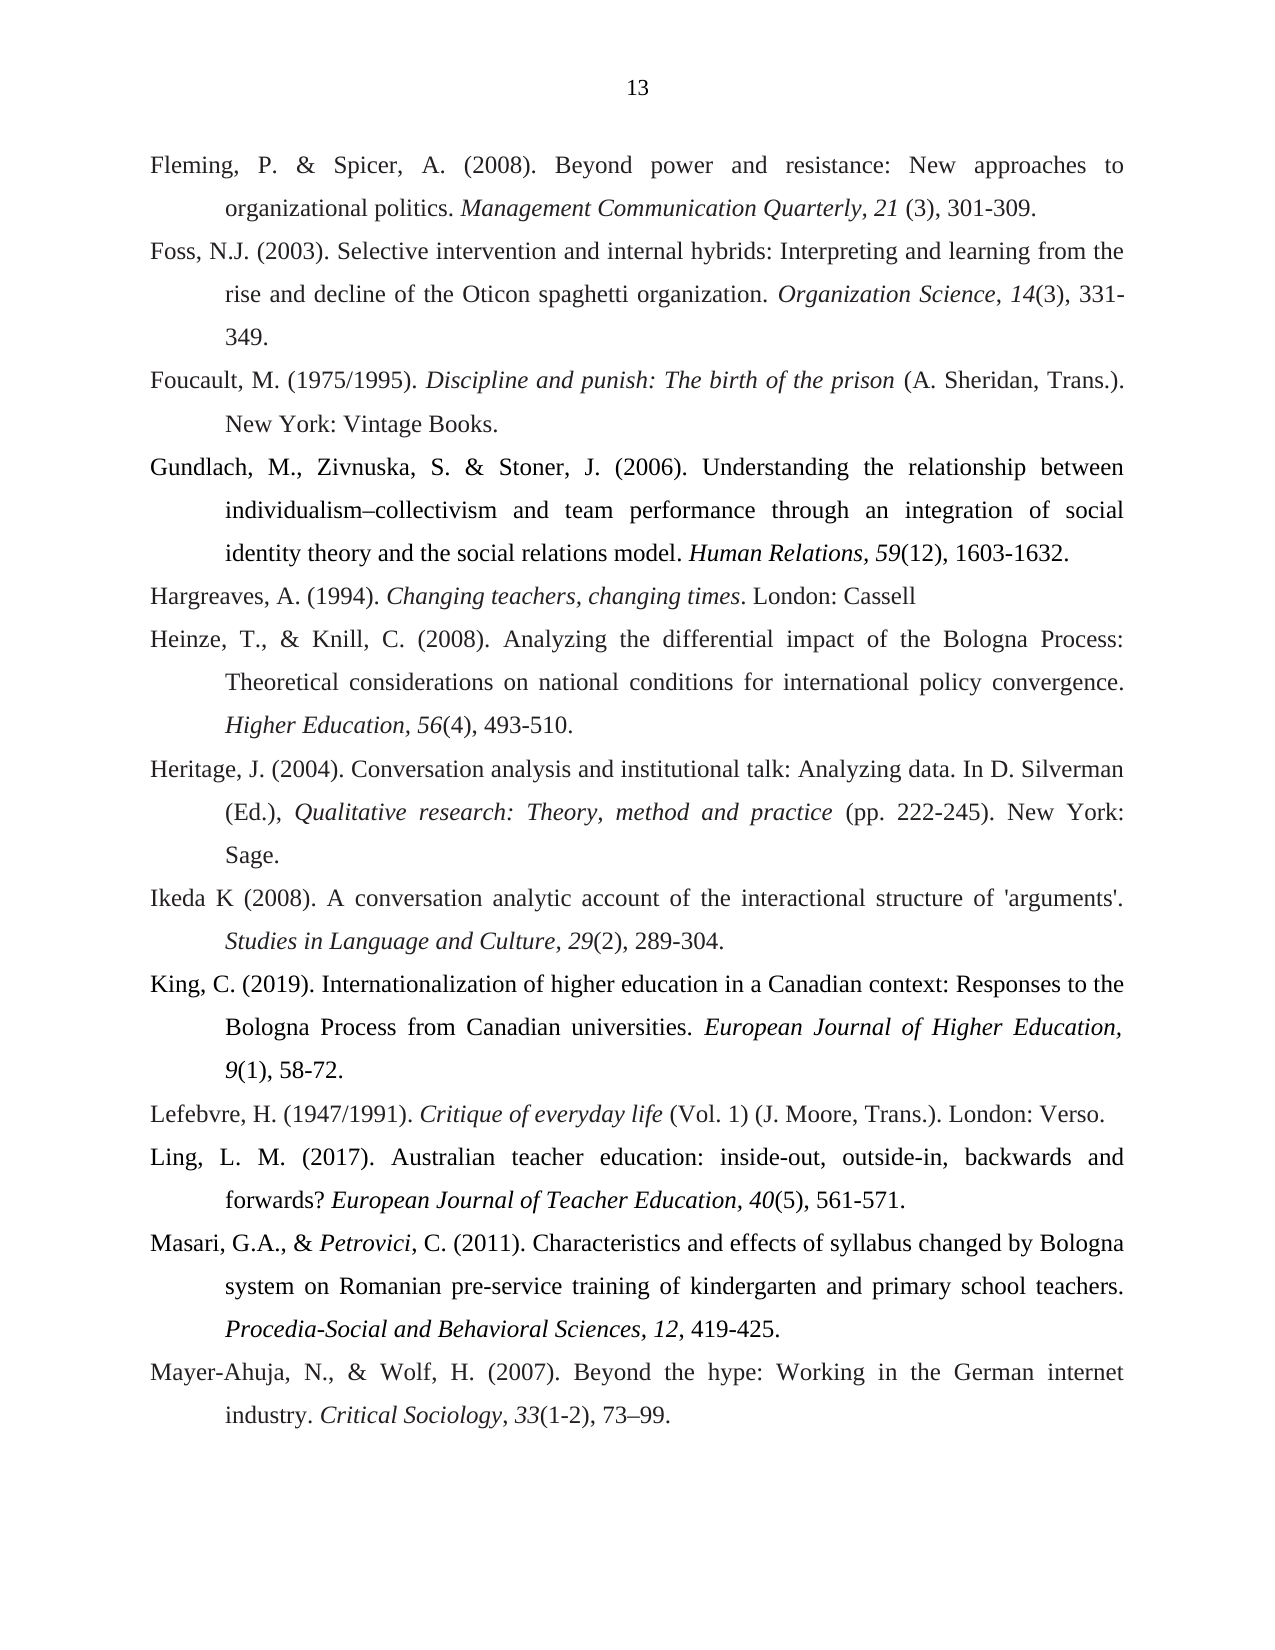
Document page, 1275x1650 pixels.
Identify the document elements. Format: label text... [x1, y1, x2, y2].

text Ling, L. M. (2017). Australian teacher education: inside-out, outside-in, backwards and forwards? European Journal of Teacher Education, 40(5), 561-571. [150, 1142, 1125, 1214]
text Gundlach, M., Zivnuska, S. & Stoner, J. (2006). Understanding the relationship between individualism–collectivism and team performance through an integration of social identity theory and the social relations model. Human Relations, 59(12), 1603-1632. [150, 452, 1125, 567]
text Hargreaves, A. (1994). Changing teachers, changing times. London: Cassell [150, 581, 1125, 610]
text Masari, G.A., & Petrovici, C. (2011). Characteristics and effects of syllabus changed by Bologna system on Romanian pre-service training of kindergarten and primary school teachers. Procedia-Social and Behavioral Sciences, 12, 419-425. [150, 1228, 1125, 1343]
text Foucault, M. (1975/1995). Discipline and punish: The birth of the prison (A. Sheridan, Trans.). New York: Vintage Books. [150, 366, 1125, 437]
text Heinze, T., & Knill, C. (2008). Analyzing the differential impact of the Bologna Process: Theoretical considerations on national conditions for international policy convergence. Higher Education, 56(4), 493-510. [150, 624, 1125, 739]
text Lefebvre, H. (1947/1991). Critique of everyday life (Vol. 1) (J. Moore, Trans.). London: Verso. [150, 1099, 1125, 1127]
text Heritage, J. (2004). Conversation analysis and institutional talk: Analyzing data. In D. Silverman (Ed.), Qualitative research: Theory, method and practice (pp. 222-245). New York: Sage. [150, 754, 1125, 869]
text Fleming, P. & Spicer, A. (2008). Beyond power and resistance: New approaches to organizational politics. Management Communication Quarterly, 21 (3), 301-309. [150, 150, 1125, 222]
text Ikeda K (2008). A conversation analytic account of the interactional structure of 'arguments'. Studies in Language and Culture, 29(2), 289-304. [150, 883, 1125, 955]
text King, C. (2019). Internationalization of higher education in a Canadian context: Responses to the Bologna Process from Canadian universities. European Journal of Higher Education, 9(1), 58-72. [150, 969, 1125, 1084]
text Foss, N.J. (2003). Selective intervention and internal hybrids: Interpreting and learning from the rise and decline of the Oticon spaghetti organization. Organization Science, 14(3), 331-349. [150, 236, 1125, 351]
text Mayer-Ahuja, N., & Wolf, H. (2007). Beyond the hype: Working in the German internet industry. Critical Sociology, 33(1-2), 73–99. [150, 1357, 1125, 1429]
